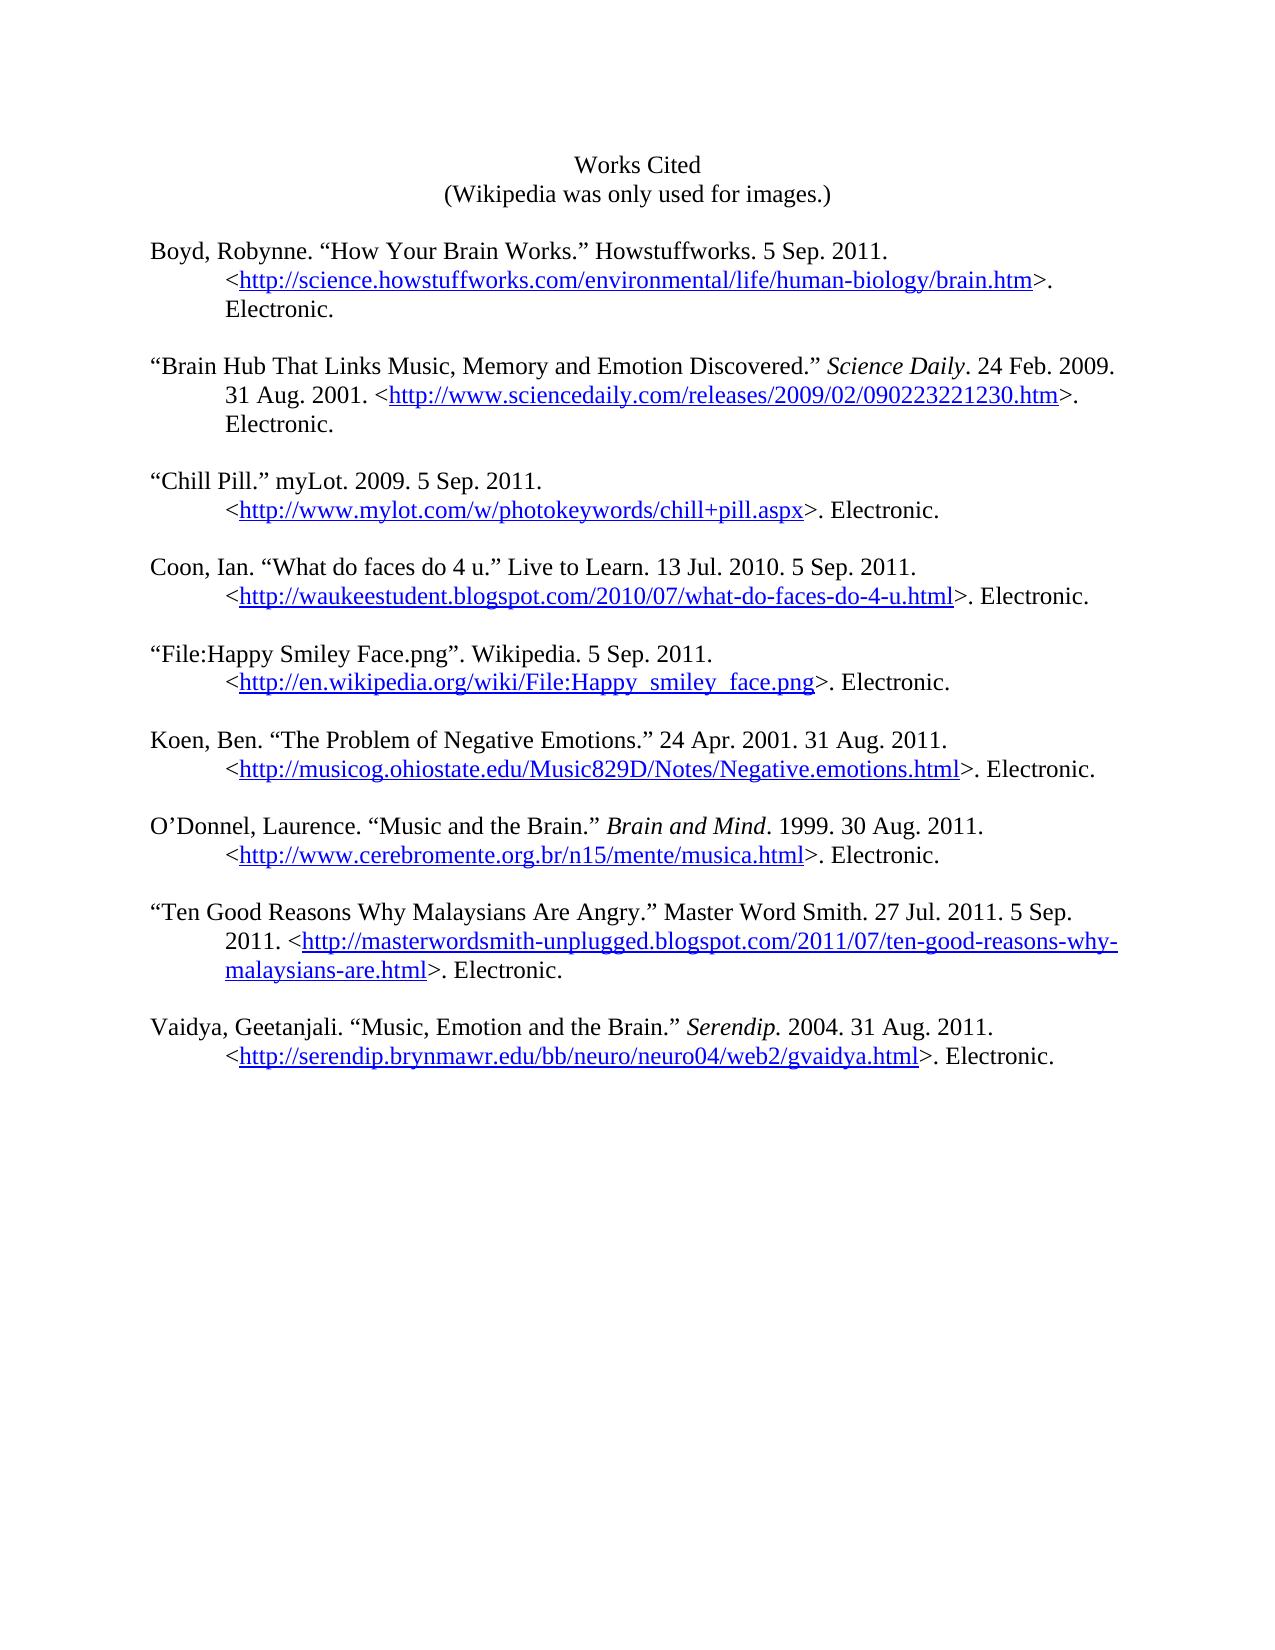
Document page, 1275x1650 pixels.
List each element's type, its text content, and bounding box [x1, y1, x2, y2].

text “Brain Hub That Links Music, Memory and Emotion Discovered.” Science Daily. 24 Feb. 2009. 31 Aug. 2001. <http://www.sciencedaily.com/releases/2009/02/090223221230.htm>. Electronic. [150, 351, 1125, 437]
text O’Donnel, Laurence. “Music and the Brain.” Brain and Mind. 1999. 30 Aug. 2011. <http://www.cerebromente.org.br/n15/mente/musica.html>. Electronic. [150, 811, 1125, 869]
text Boyd, Robynne. “How Your Brain Works.” Howstuffworks. 5 Sep. 2011. <http://science.howstuffworks.com/environmental/life/human-biology/brain.htm>. Electronic. [150, 236, 1125, 322]
text Koen, Ben. “The Problem of Negative Emotions.” 24 Apr. 2001. 31 Aug. 2011. <http://musicog.ohiostate.edu/Music829D/Notes/Negative.emotions.html>. Electronic. [150, 725, 1125, 782]
text “Ten Good Reasons Why Malaysians Are Angry.” Master Word Smith. 27 Jul. 2011. 5 Sep. 2011. <http://masterwordsmith-unplugged.blogspot.com/2011/07/ten-good-reasons-why-malaysians-are.html>. Electronic. [150, 897, 1125, 984]
text Coon, Ian. “What do faces do 4 u.” Live to Learn. 13 Jul. 2010. 5 Sep. 2011. <http://waukeestudent.blogspot.com/2010/07/what-do-faces-do-4-u.html>. Electronic. [150, 552, 1125, 610]
text Works Cited [150, 150, 1125, 179]
text (Wikipedia was only used for images.) [150, 179, 1125, 207]
text “Chill Pill.” myLot. 2009. 5 Sep. 2011. <http://www.mylot.com/w/photokeywords/chill+pill.aspx>. Electronic. [150, 466, 1125, 524]
text “File:Happy Smiley Face.png”. Wikipedia. 5 Sep. 2011. <http://en.wikipedia.org/wiki/File:Happy_smiley_face.png>. Electronic. [150, 639, 1125, 696]
text Vaidya, Geetanjali. “Music, Emotion and the Brain.” Serendip. 2004. 31 Aug. 2011. <http://serendip.brynmawr.edu/bb/neuro/neuro04/web2/gvaidya.html>. Electronic. [150, 1012, 1125, 1070]
